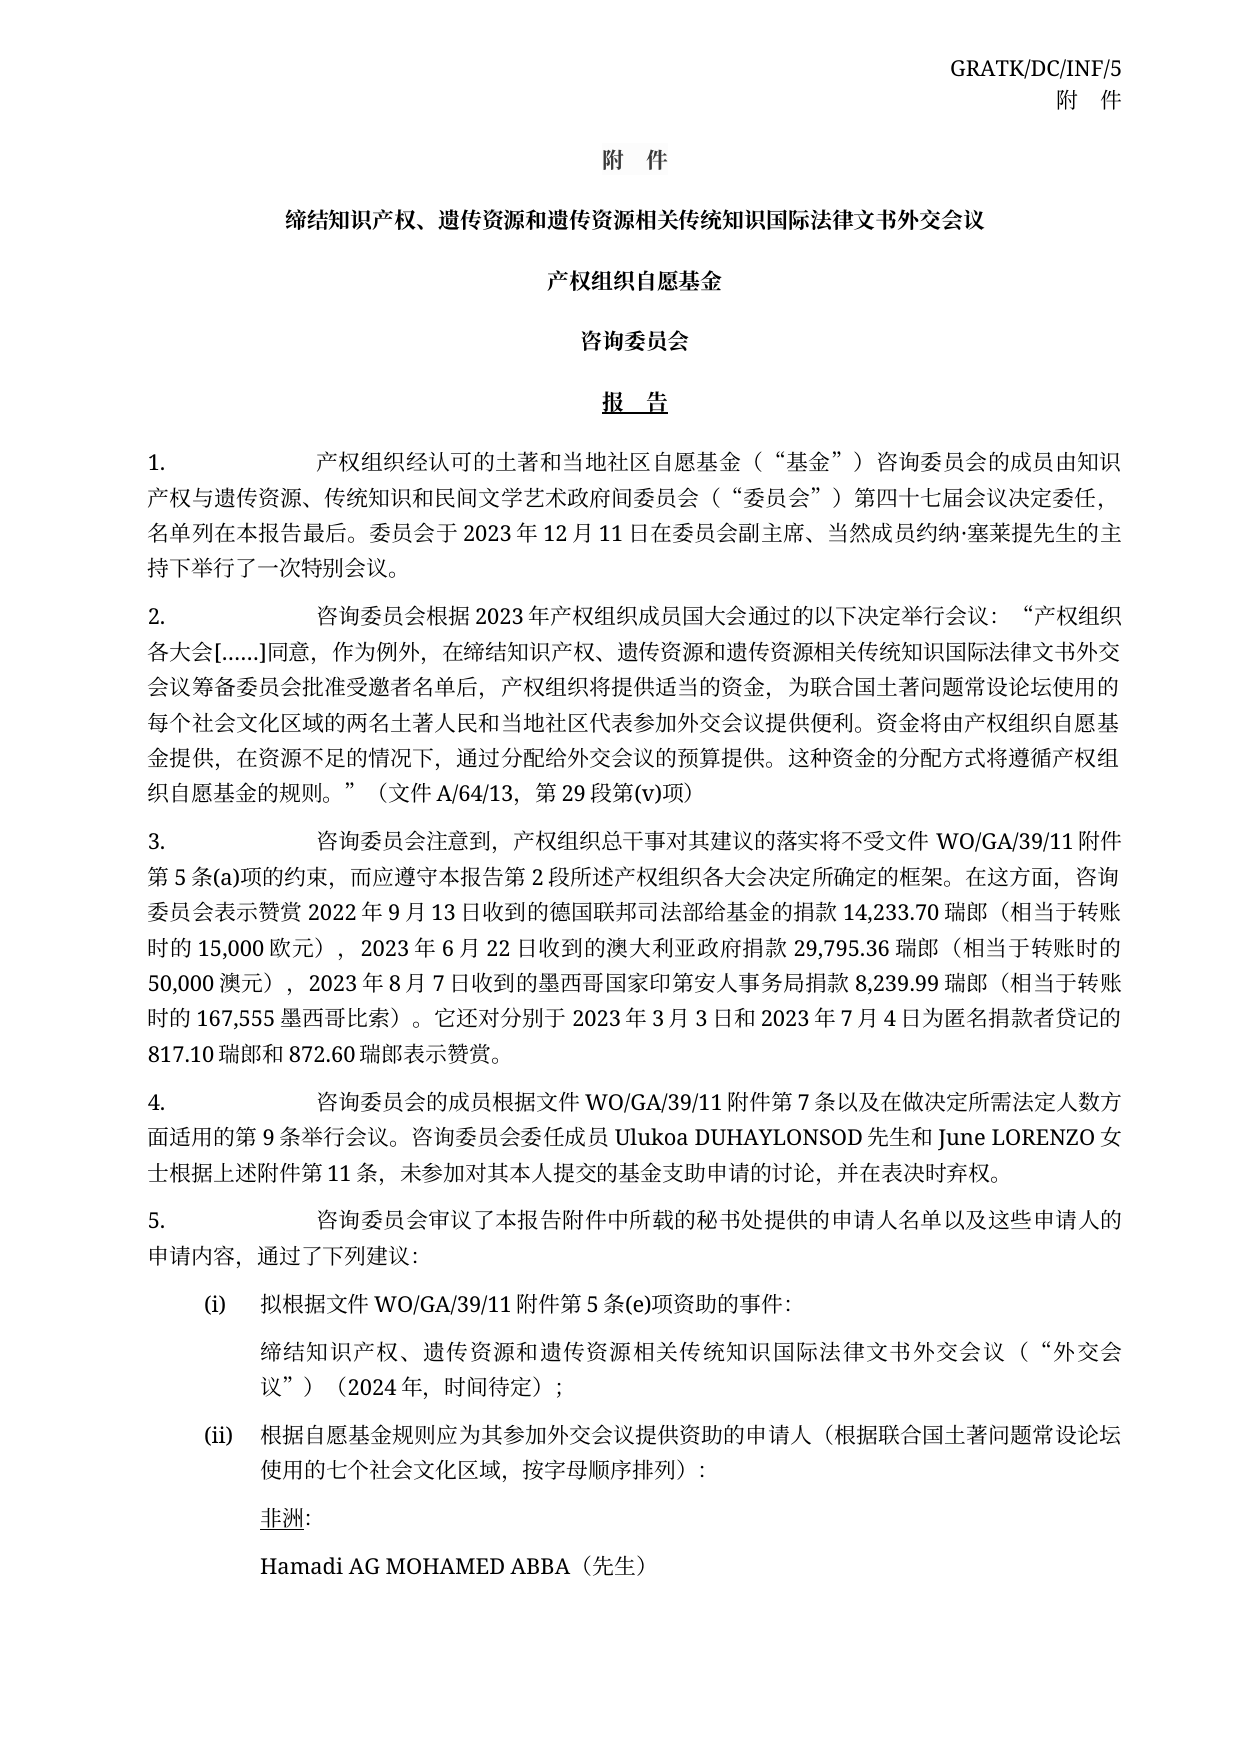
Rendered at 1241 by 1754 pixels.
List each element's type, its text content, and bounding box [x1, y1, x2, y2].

list 拟根据文件WO/GA/39/11附件第5条(e)项资助的事件： [204, 1283, 1122, 1318]
list 产权组织经认可的土著和当地社区自愿基金（“基金”）咨询委员会的成员由知识产权与遗传资源、传统知识和民间文学艺术政府间委员会（“委员会”）第四十七届会议决定委任，名单列在本报告最后。委员会于2023年12月11日在委员会副主席、当然成员约纳·塞莱提先生的主持下举行了一次特别会议。 [148, 441, 1122, 583]
list 咨询委员会根据2023年产权组织成员国大会通过的以下决定举行会议：“产权组织各大会[……]同意，作为例外，在缔结知识产权、遗传资源和遗传资源相关传统知识国际法律文书外交会议筹备委员会批准受邀者名单后，产权组织将提供适当的资金，为联合国土著问题常设论坛使用的每个社会文化区域的两名土著人民和当地社区代表参加外交会议提供便利。资金将由产权组织自愿基金提供，在资源不足的情况下，通过分配给外交会议的预算提供。这种资金的分配方式将遵循产权组织自愿基金的规则。”（文件A/64/13，第29段第(v)项） [148, 596, 1122, 808]
list 咨询委员会审议了本报告附件中所载的秘书处提供的申请人名单以及这些申请人的申请内容，通过了下列建议： [148, 1200, 1122, 1271]
text 报 告 [148, 381, 1122, 416]
text 非洲： [260, 1498, 1122, 1533]
list 咨询委员会的成员根据文件WO/GA/39/11附件第7条以及在做决定所需法定人数方面适用的第9条举行会议。咨询委员会委任成员Ulukoa DUHAYLONSOD先生和June LORENZO女士根据上述附件第11条，未参加对其本人提交的基金支助申请的讨论，并在表决时弃权。 [148, 1081, 1122, 1187]
text 咨询委员会 [148, 321, 1122, 356]
text 产权组织自愿基金 [148, 260, 1122, 296]
list 根据自愿基金规则应为其参加外交会议提供资助的申请人（根据联合国土著问题常设论坛使用的七个社会文化区域，按字母顺序排列）： [204, 1414, 1122, 1485]
text Hamadi AG MOHAMED ABBA（先生） [260, 1546, 1122, 1581]
list 咨询委员会注意到，产权组织总干事对其建议的落实将不受文件WO/GA/39/11附件第5条(a)项的约束，而应遵守本报告第2段所述产权组织各大会决定所确定的框架。在这方面，咨询委员会表示赞赏2022年9月13日收到的德国联邦司法部给基金的捐款14,233.70瑞郎（相当于转账时的15,000欧元），2023年6月22日收到的澳大利亚政府捐款29,795.36瑞郎（相当于转账时的50,000澳元），2023年8月7日收到的墨西哥国家印第安人事务局捐款8,239.99瑞郎（相当于转账时的167,555墨西哥比索）。它还对分别于2023年3月3日和2023年7月4日为匿名捐款者贷记的817.10瑞郎和872.60瑞郎表示赞赏。 [148, 821, 1122, 1068]
text 缔结知识产权、遗传资源和遗传资源相关传统知识国际法律文书外交会议 [148, 200, 1122, 235]
text 缔结知识产权、遗传资源和遗传资源相关传统知识国际法律文书外交会议（“外交会议”）（2024年，时间待定）； [260, 1331, 1122, 1402]
text 附 件 [148, 139, 1122, 175]
